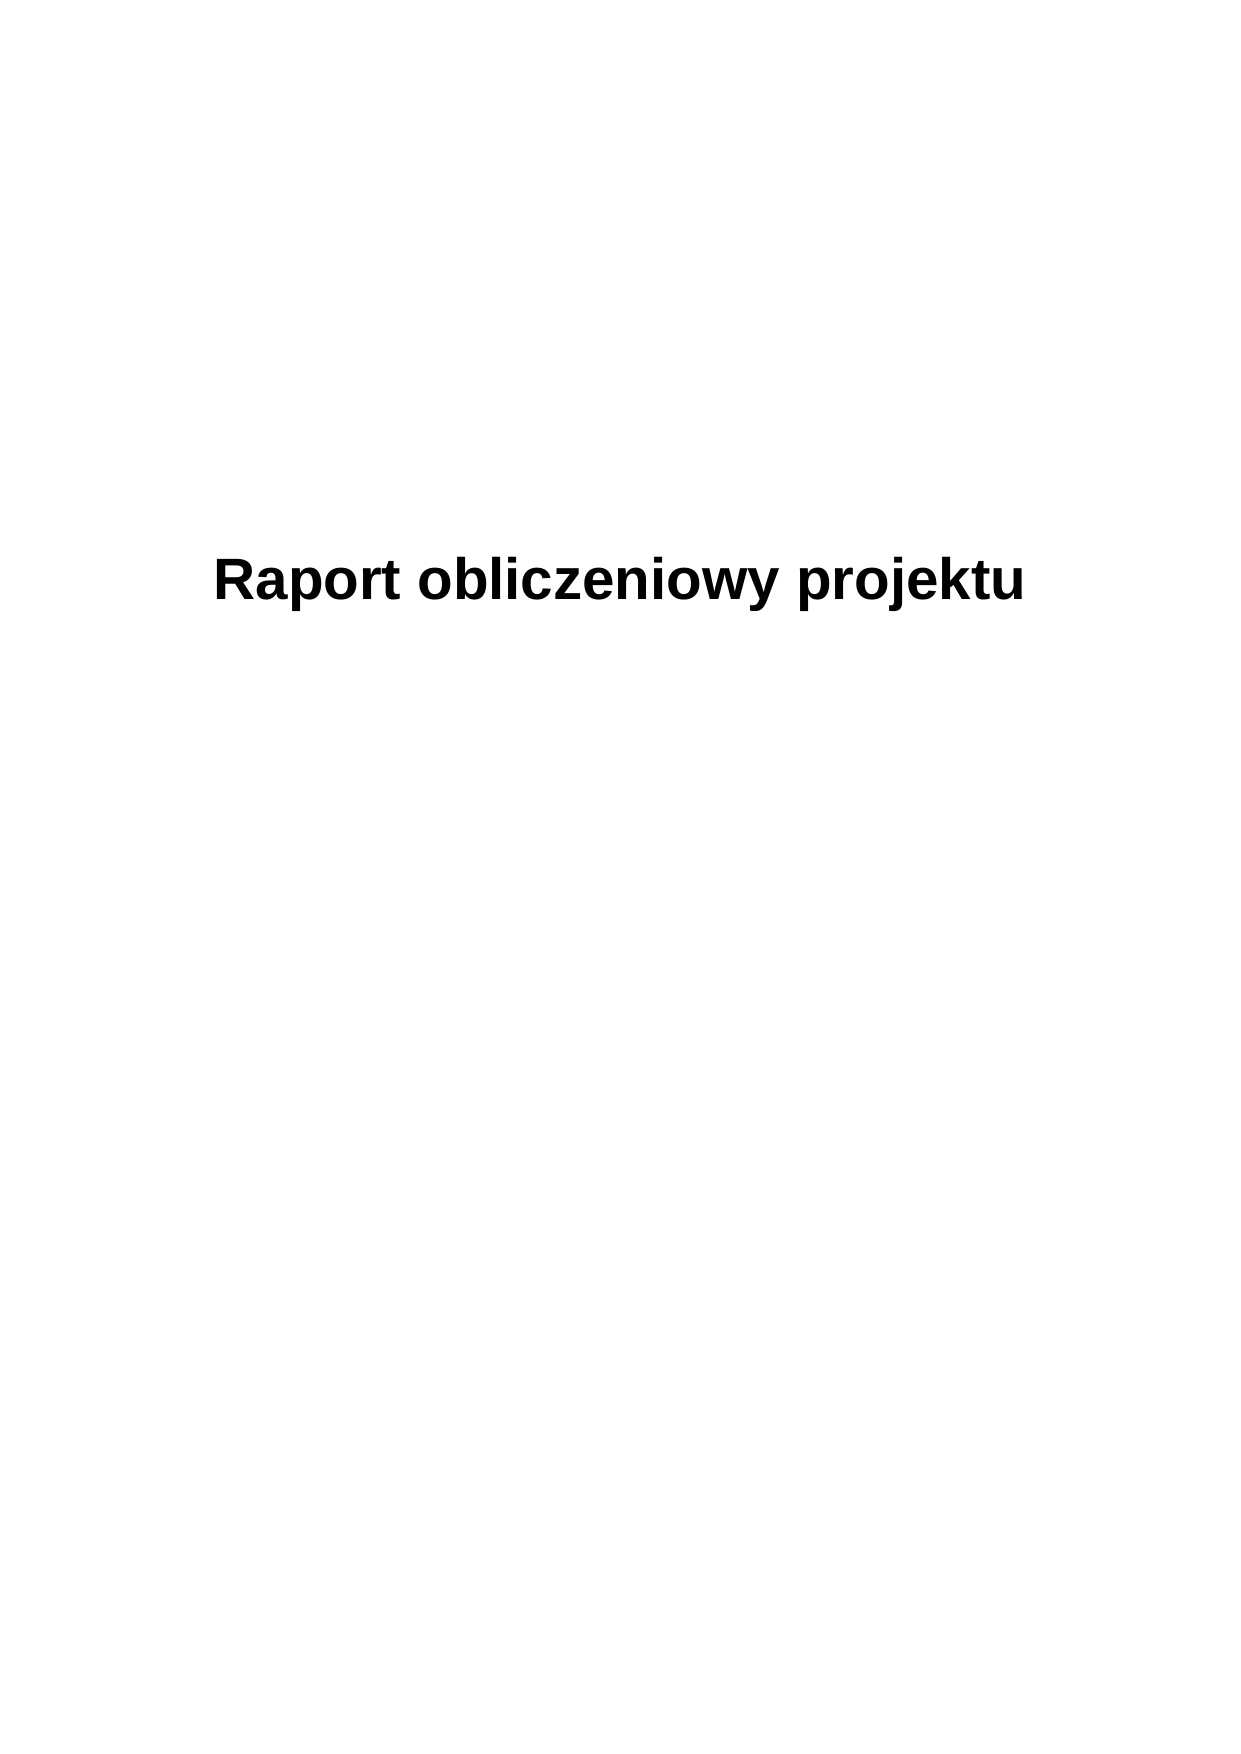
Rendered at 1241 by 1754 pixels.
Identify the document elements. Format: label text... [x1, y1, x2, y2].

text Raport obliczeniowy projektu [118, 544, 1122, 612]
